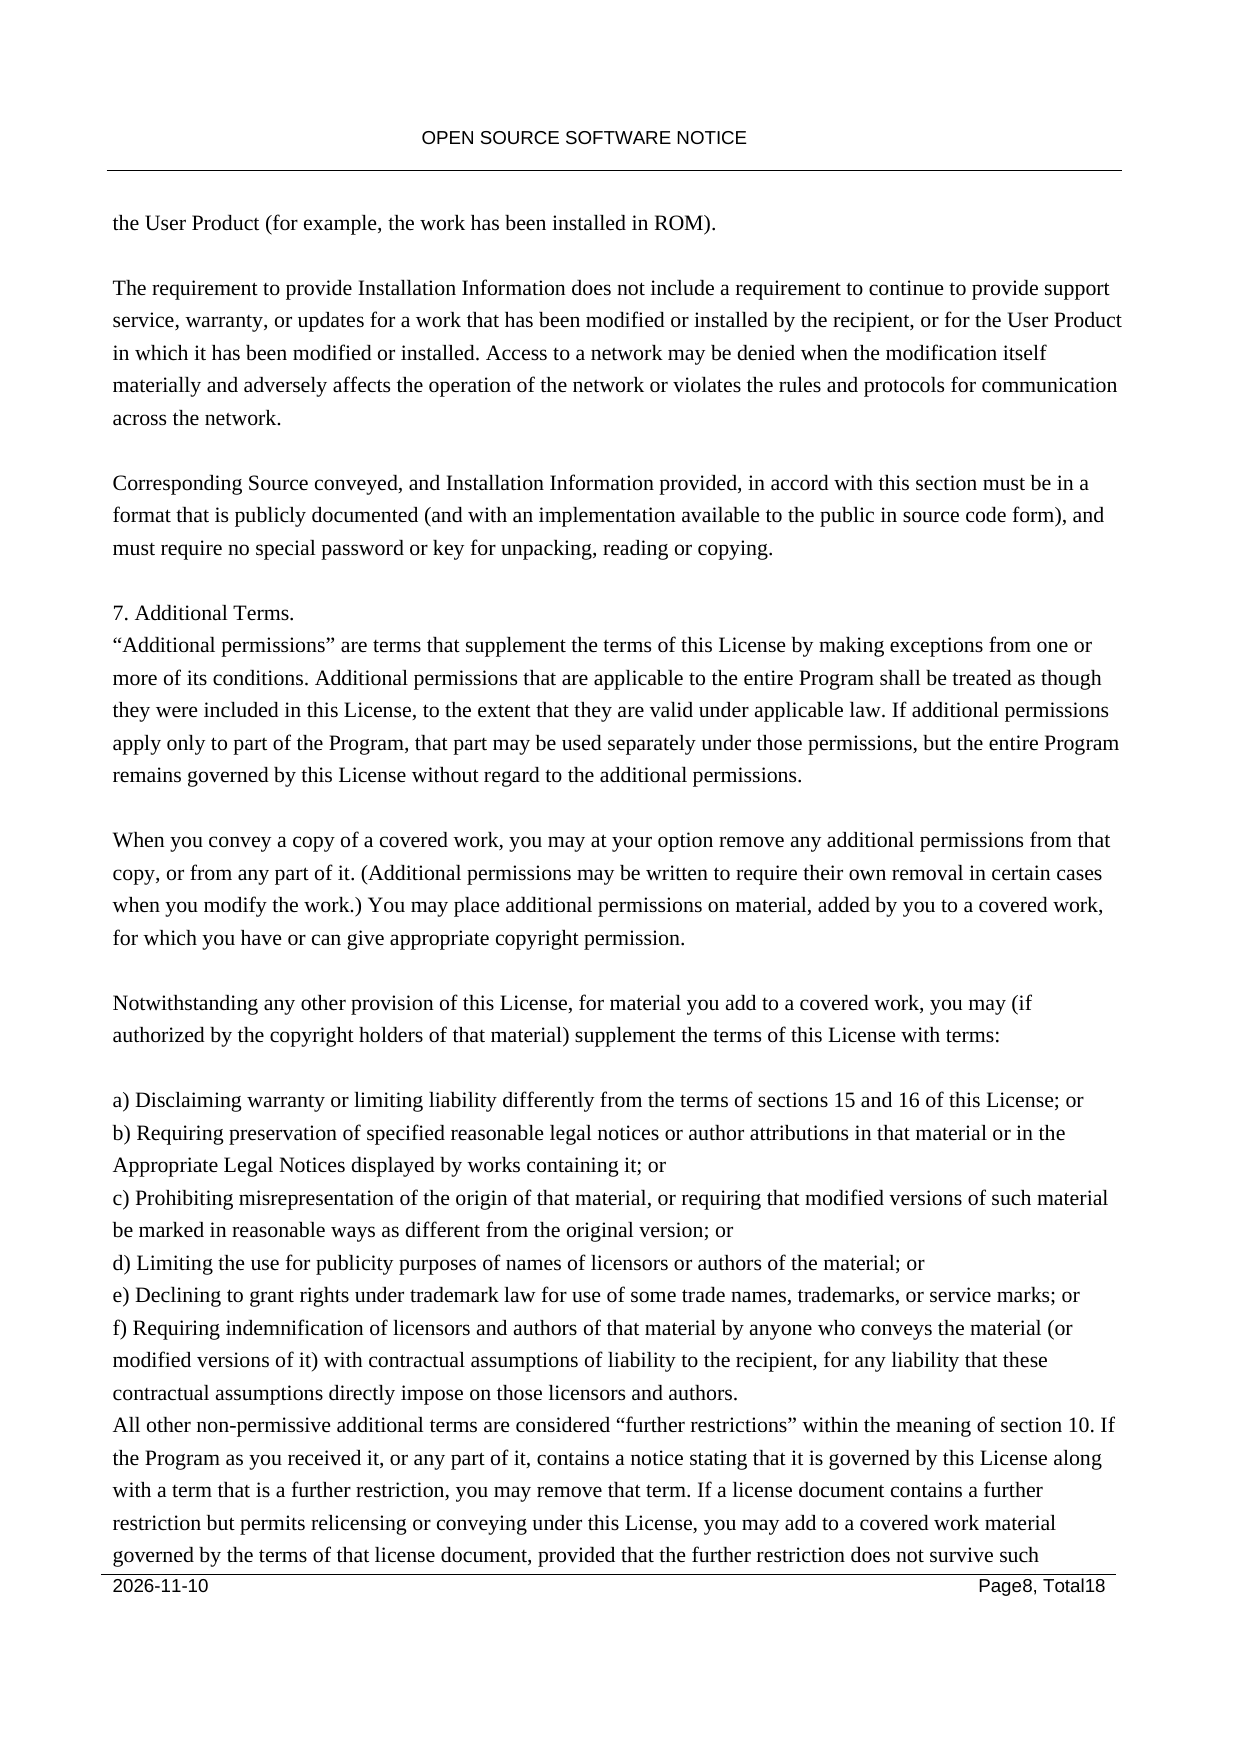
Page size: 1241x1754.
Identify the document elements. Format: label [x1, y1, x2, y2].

text [112, 206, 1128, 1571]
